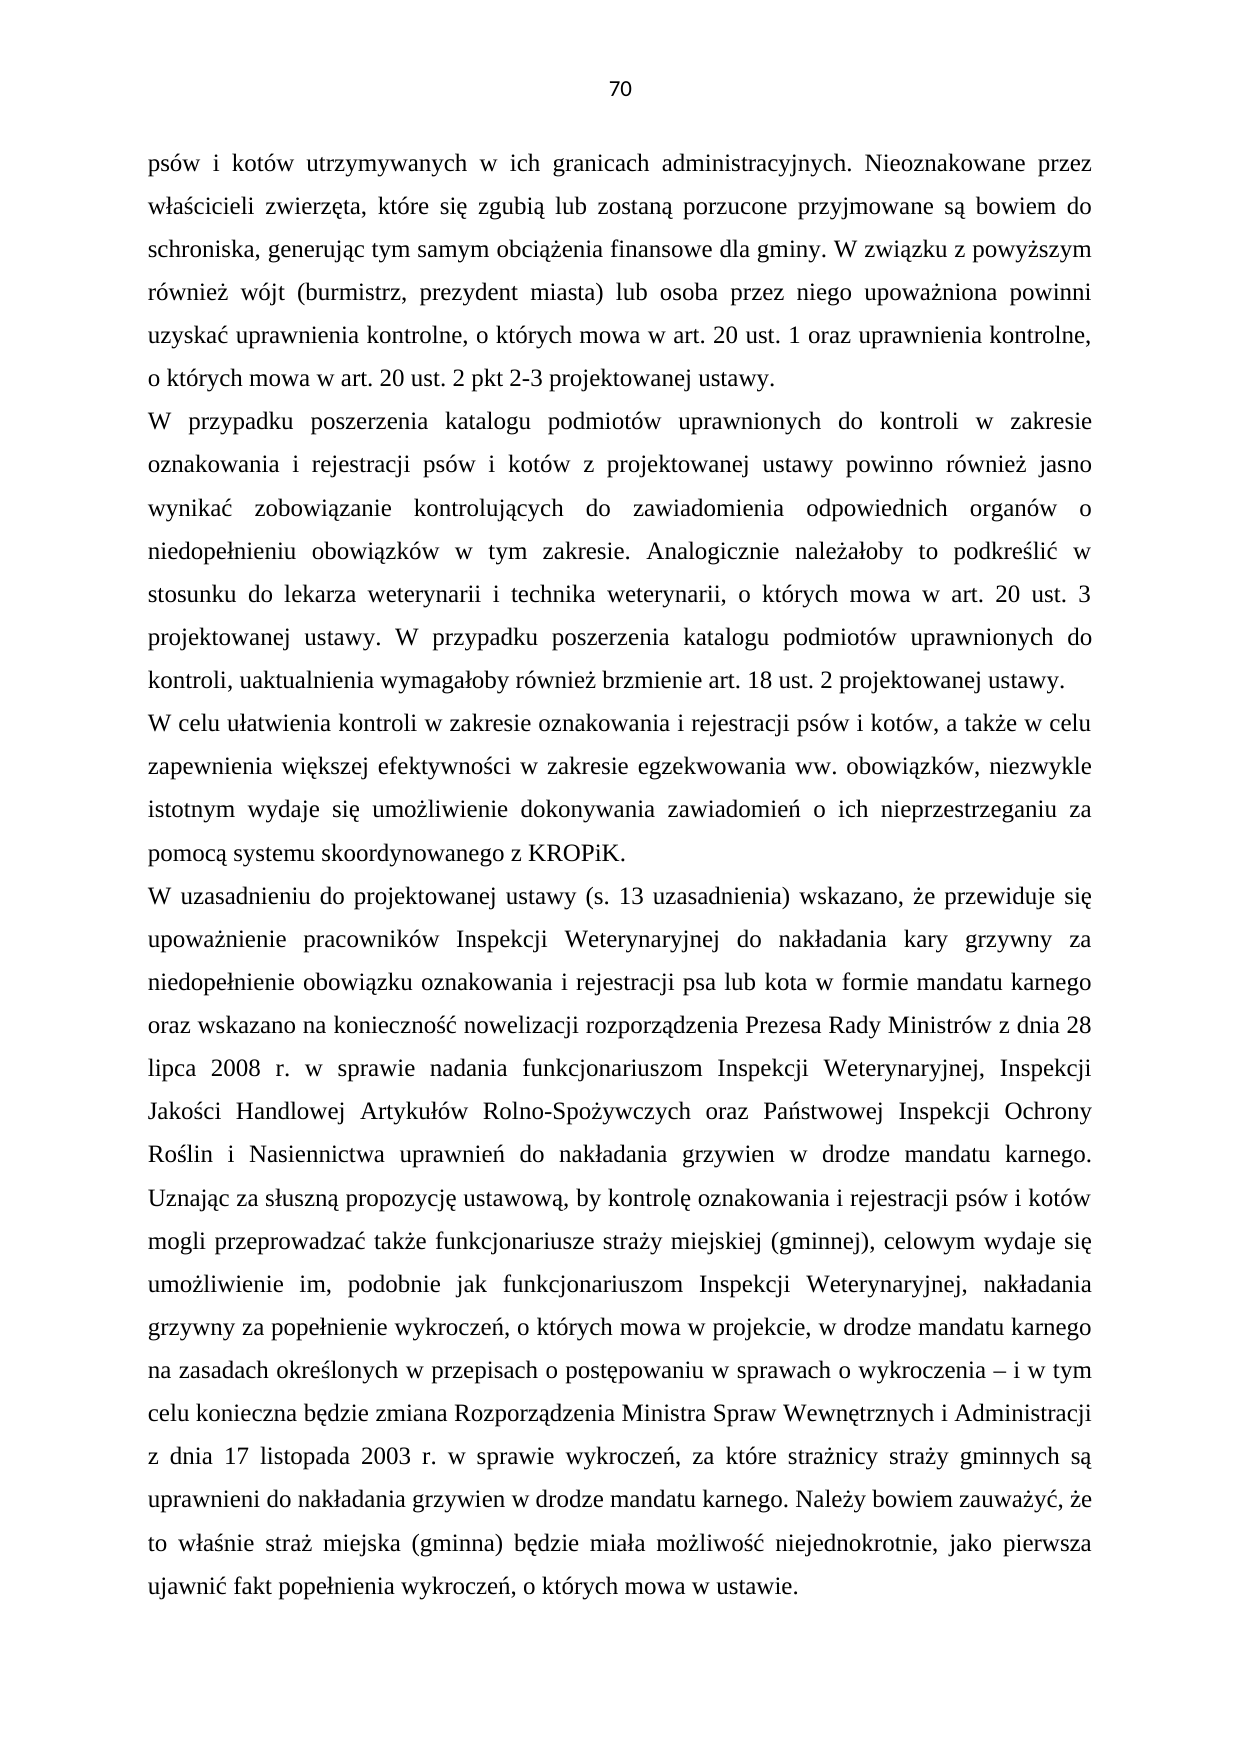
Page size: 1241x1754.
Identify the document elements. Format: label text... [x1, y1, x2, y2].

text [148, 148, 1093, 392]
text W przypadku poszerzenia katalogu podmiotów uprawnionych do kontroli w zakresie oznakowania i rejestracji psów i kotów z projektowanej ustawy powinno również jasno wynikać zobowiązanie kontrolujących do zawiadomienia odpowiednich organów o niedopełnieniu obowiązków w tym zakresie. Analogicznie należałoby to podkreślić w stosunku do lekarza weterynarii i technika weterynarii, o których mowa w art. 20 ust. 3 projektowanej ustawy. W przypadku poszerzenia katalogu podmiotów uprawnionych do kontroli, uaktualnienia wymagałoby również brzmienie art. 18 ust. 2 projektowanej ustawy. [148, 406, 1093, 694]
text W uzasadnieniu do projektowanej ustawy (s. 13 uzasadnienia) wskazano, że przewiduje się upoważnienie pracowników Inspekcji Weterynaryjnej do nakładania kary grzywny za niedopełnienie obowiązku oznakowania i rejestracji psa lub kota w formie mandatu karnego oraz wskazano na konieczność nowelizacji rozporządzenia Prezesa Rady Ministrów z dnia 28 lipca 2008 r. w sprawie nadania funkcjonariuszom Inspekcji Weterynaryjnej, Inspekcji Jakości Handlowej Artykułów Rolno-Spożywczych oraz Państwowej Inspekcji Ochrony Roślin i Nasiennictwa uprawnień do nakładania grzywien w drodze mandatu karnego. Uznając za słuszną propozycję ustawową, by kontrolę oznakowania i rejestracji psów i kotów mogli przeprowadzać także funkcjonariusze straży miejskiej (gminnej), celowym wydaje się umożliwienie im, podobnie jak funkcjonariuszom Inspekcji Weterynaryjnej, nakładania grzywny za popełnienie wykroczeń, o których mowa w projekcie, w drodze mandatu karnego na zasadach określonych w przepisach o postępowaniu w sprawach o wykroczenia – i w tym celu konieczna będzie zmiana Rozporządzenia Ministra Spraw Wewnętrznych i Administracji z dnia 17 listopada 2003 r. w sprawie wykroczeń, za które strażnicy straży gminnych są uprawnieni do nakładania grzywien w drodze mandatu karnego. Należy bowiem zauważyć, że to właśnie straż miejska (gminna) będzie miała możliwość niejednokrotnie, jako pierwsza ujawnić fakt popełnienia wykroczeń, o których mowa w ustawie. [148, 881, 1093, 1599]
text W celu ułatwienia kontroli w zakresie oznakowania i rejestracji psów i kotów, a także w celu zapewnienia większej efektywności w zakresie egzekwowania ww. obowiązków, niezwykle istotnym wydaje się umożliwienie dokonywania zawiadomień o ich nieprzestrzeganiu za pomocą systemu skoordynowanego z KROPiK. [148, 708, 1093, 866]
